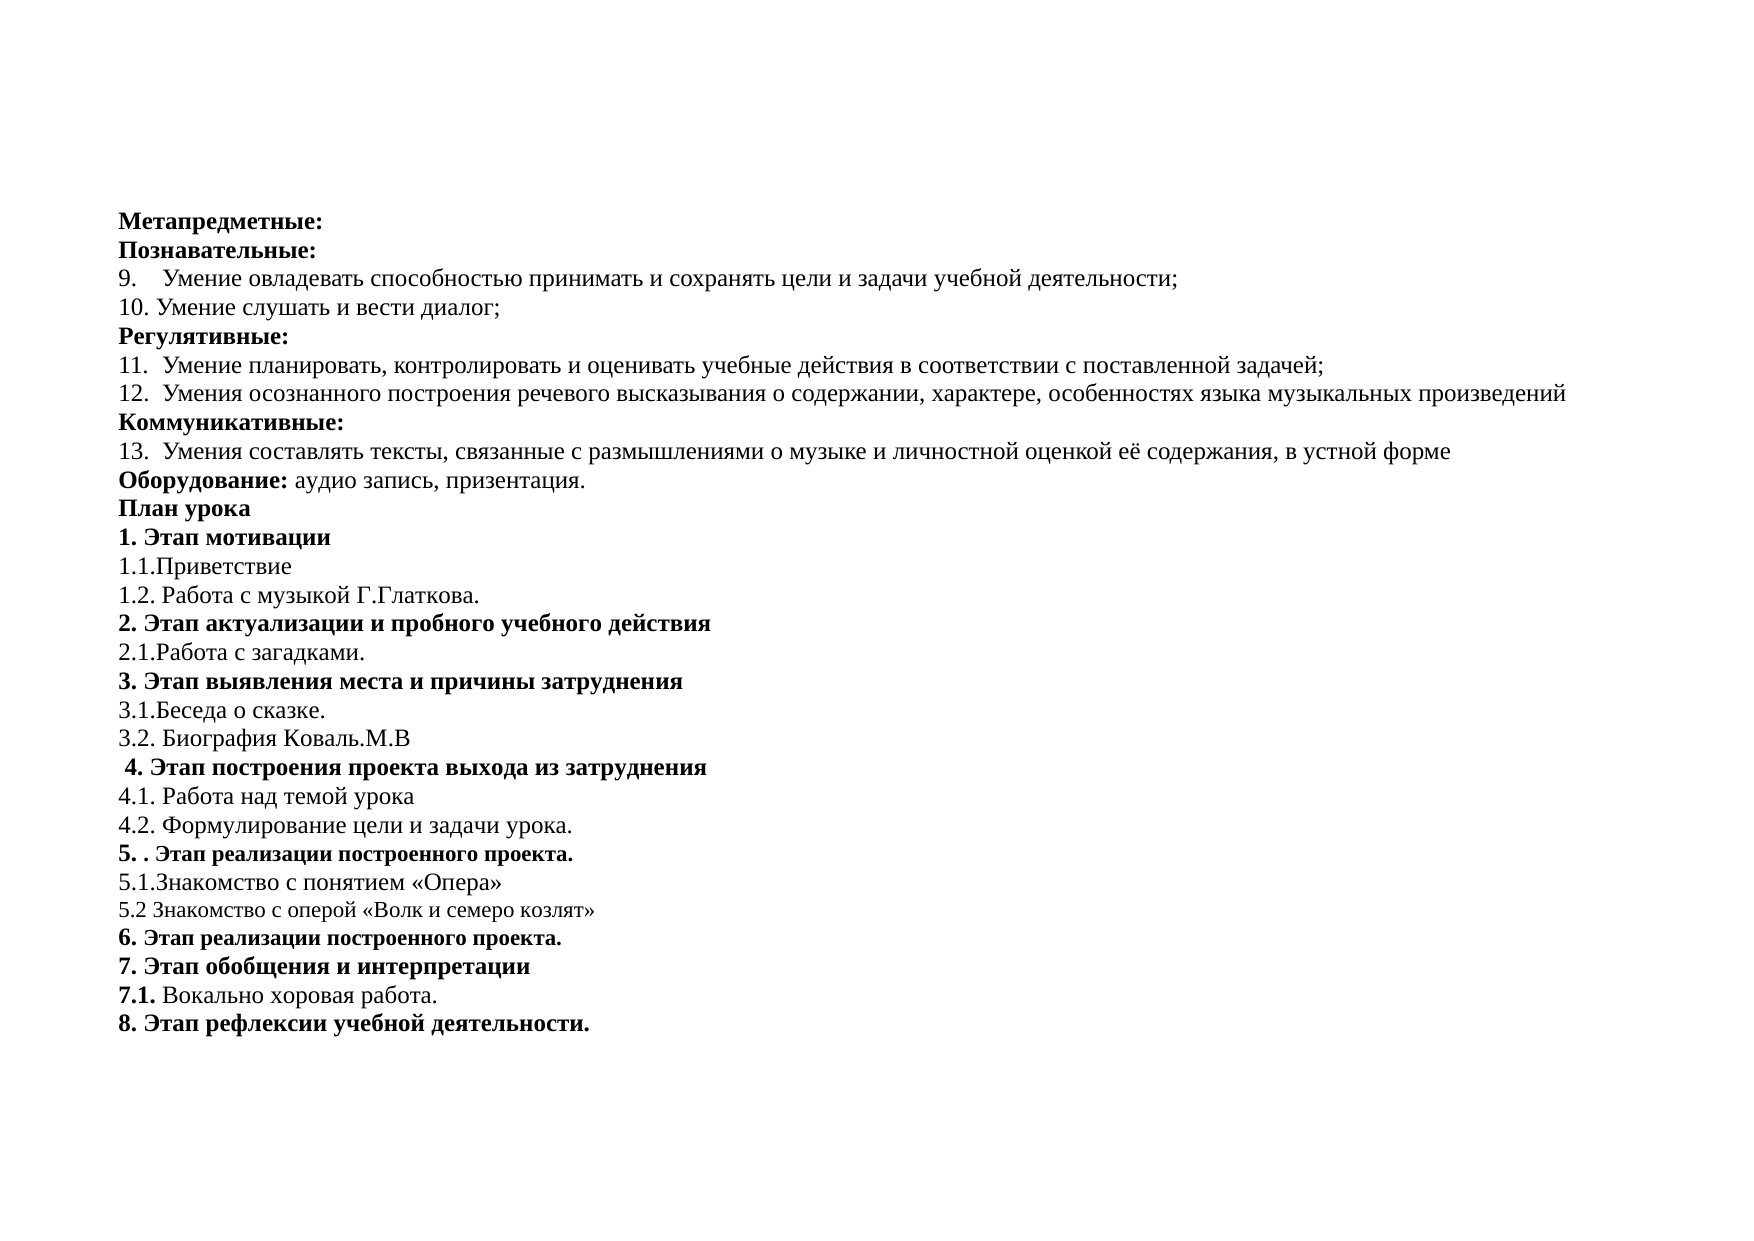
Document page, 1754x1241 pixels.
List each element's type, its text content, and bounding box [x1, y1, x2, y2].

text 4.2. Формулирование цели и задачи урока. [118, 810, 1636, 838]
text Оборудование: аудио запись, призентация. [118, 465, 1636, 493]
list Умения осознанного построения речевого высказывания о содержании, характере, особенностях языка музыкальных произведений [118, 378, 1636, 407]
text Метапредметные: [118, 206, 1636, 235]
text 4. Этап построения проекта выхода из затруднения [118, 752, 1636, 781]
text 1. Этап мотивации [118, 522, 1636, 551]
list Умение слушать и вести диалог; [118, 292, 1636, 321]
text 4.1. Работа над темой урока [118, 781, 1636, 810]
text 2. Этап актуализации и пробного учебного действия [118, 608, 1636, 637]
text 7. Этап обобщения и интерпретации [118, 951, 1636, 980]
text 2.1.Работа с загадками. [118, 637, 1636, 666]
text 1.2. Работа с музыкой Г.Глаткова. [118, 580, 1636, 608]
text 5. . Этап реализации построенного проекта. [118, 838, 1636, 867]
text 1.1.Приветствие [118, 551, 1636, 580]
text 7.1. Вокально хоровая работа. [118, 980, 1636, 1008]
text 3.1.Беседа о сказке. [118, 695, 1636, 723]
text Коммуникативные: [118, 407, 1636, 436]
list Умение планировать, контролировать и оценивать учебные действия в соответствии с поставленной задачей; [118, 350, 1636, 378]
text Регулятивные: [118, 321, 1636, 350]
list Умения составлять тексты, связанные с размышлениями о музыке и личностной оценкой её содержания, в устной форме [118, 436, 1636, 465]
text 5.1.Знакомство с понятием «Опера» [118, 867, 1636, 896]
text 3.2. Биография Коваль.М.В [118, 723, 1636, 752]
text План урока [118, 493, 1636, 522]
text 3. Этап выявления места и причины затруднения [118, 666, 1636, 695]
list Умение овладевать способностью принимать и сохранять цели и задачи учебной деятельности; [118, 263, 1636, 292]
text Познавательные: [118, 235, 1636, 263]
text 6. Этап реализации построенного проекта. [118, 922, 1636, 951]
text 5.2 Знакомство с оперой «Волк и семеро козлят» [118, 896, 1636, 922]
text 8. Этап рефлексии учебной деятельности. [118, 1008, 1636, 1037]
